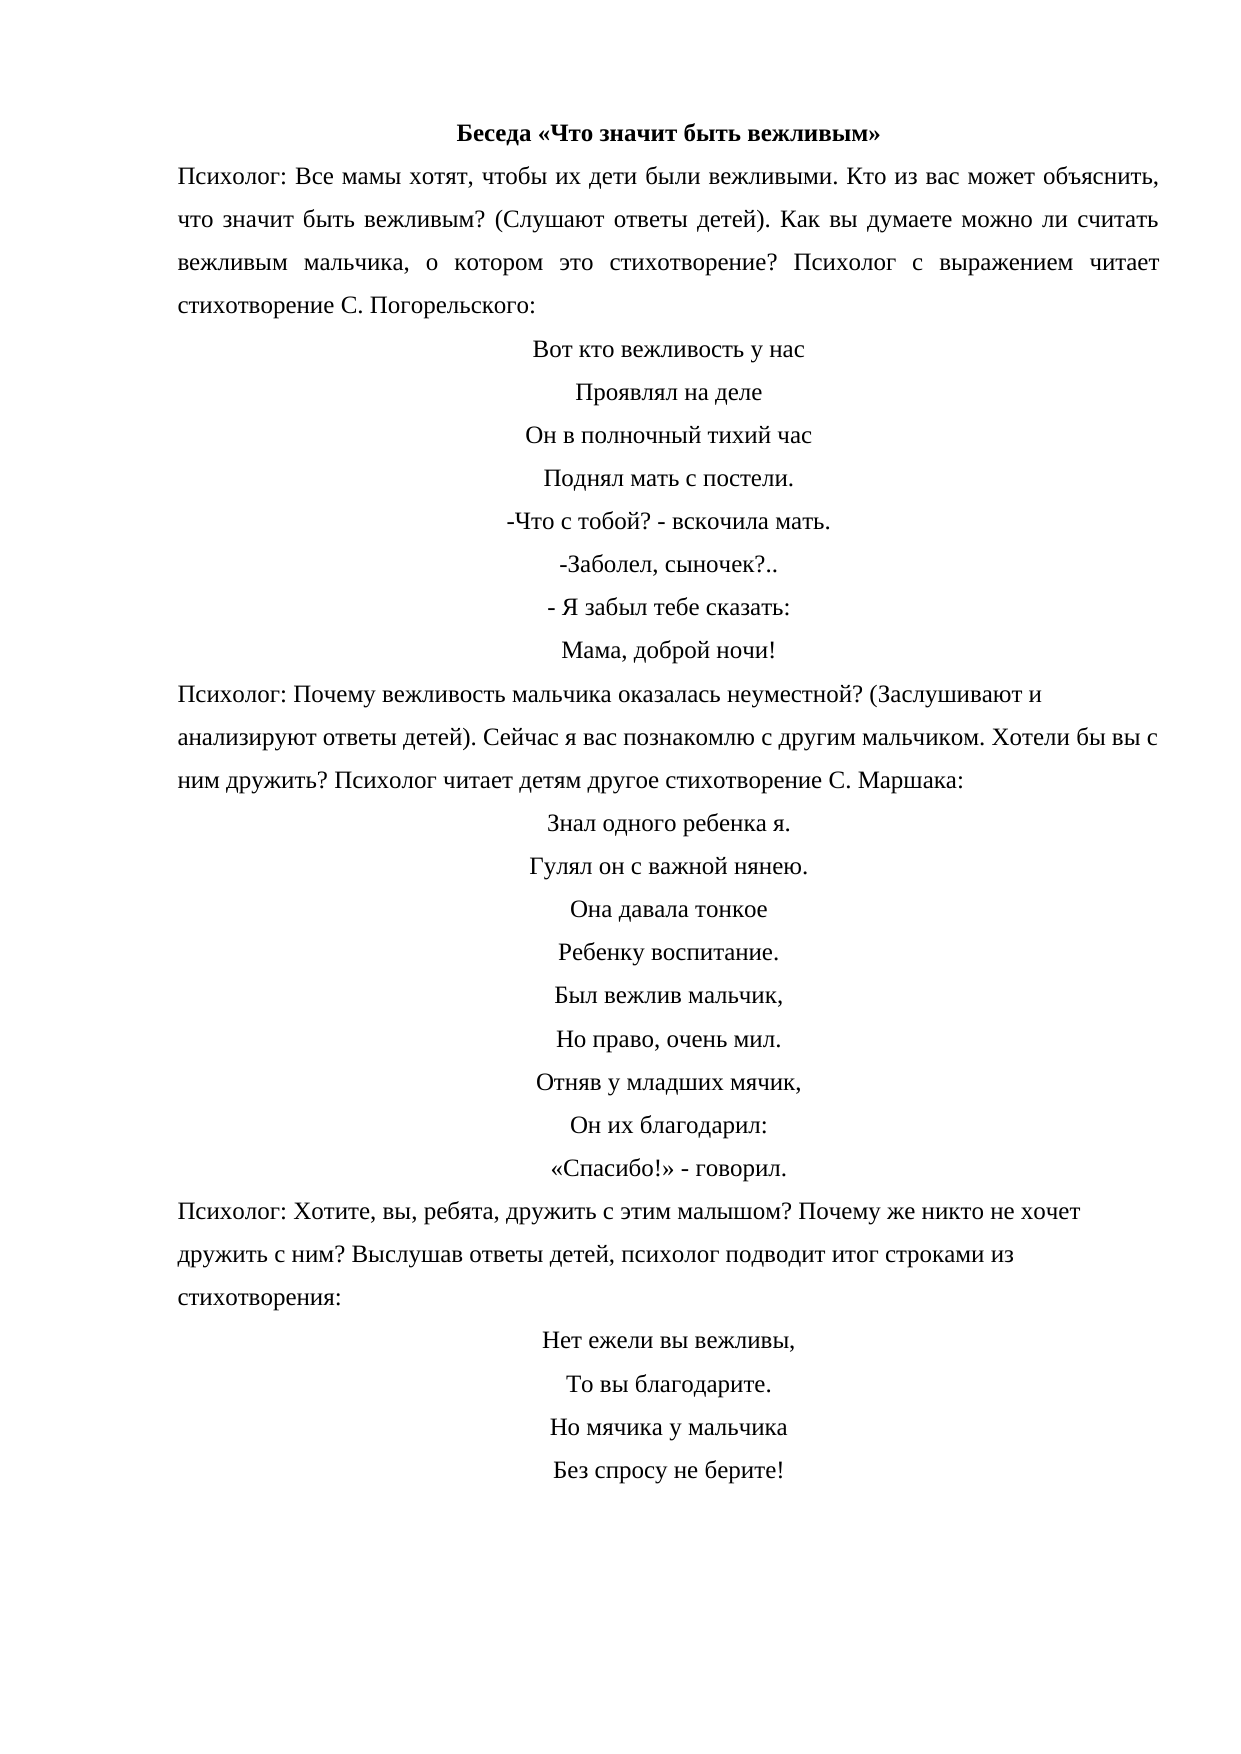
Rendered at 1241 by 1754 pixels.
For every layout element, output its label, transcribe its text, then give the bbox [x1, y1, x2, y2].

text Проявлял на деле [177, 377, 1160, 406]
text Психолог: Хотите, вы, ребята, дружить с этим малышом? Почему же никто не хочет дружить с ним? Выслушав ответы детей, психолог подводит итог строками из стихотворения: [177, 1196, 1160, 1311]
text Он их благодарил: [177, 1110, 1160, 1139]
text Поднял мать с постели. [177, 463, 1160, 492]
text Без спросу не берите! [177, 1455, 1160, 1484]
text Знал одного ребенка я. [177, 808, 1160, 837]
text Но мячика у мальчика [177, 1412, 1160, 1441]
text Но право, очень мил. [177, 1024, 1160, 1052]
text Нет ежели вы вежливы, [177, 1326, 1160, 1354]
text Она давала тонкое [177, 894, 1160, 923]
text То вы благодарите. [177, 1369, 1160, 1397]
text -Что с тобой? - вскочила мать. [177, 506, 1160, 535]
text Психолог: Почему вежливость мальчика оказалась неуместной? (Заслушивают и анализируют ответы детей). Сейчас я вас познакомлю с другим мальчиком. Хотели бы вы с ним дружить? Психолог читает детям другое стихотворение С. Маршака: [177, 679, 1160, 794]
text Отняв у младших мячик, [177, 1067, 1160, 1096]
text Ребенку воспитание. [177, 937, 1160, 966]
text Гулял он с важной нянею. [177, 851, 1160, 880]
text Вот кто вежливость у нас [177, 334, 1160, 362]
text Мама, доброй ночи! [177, 636, 1160, 664]
text - Я забыл тебе сказать: [177, 592, 1160, 621]
text Беседа «Что значит быть вежливым» [177, 118, 1160, 147]
text «Спасибо!» - говорил. [177, 1153, 1160, 1182]
text Был вежлив мальчик, [177, 981, 1160, 1009]
text Он в полночный тихий час [177, 420, 1160, 449]
text -Заболел, сыночек?.. [177, 549, 1160, 578]
text Психолог: Все мамы хотят, чтобы их дети были вежливыми. Кто из вас может объяснить, что значит быть вежливым? (Слушают ответы детей). Как вы думаете можно ли считать вежливым мальчика, о котором это стихотворение? Психолог с выражением читает стихотворение С. Погорельского: [177, 161, 1160, 319]
